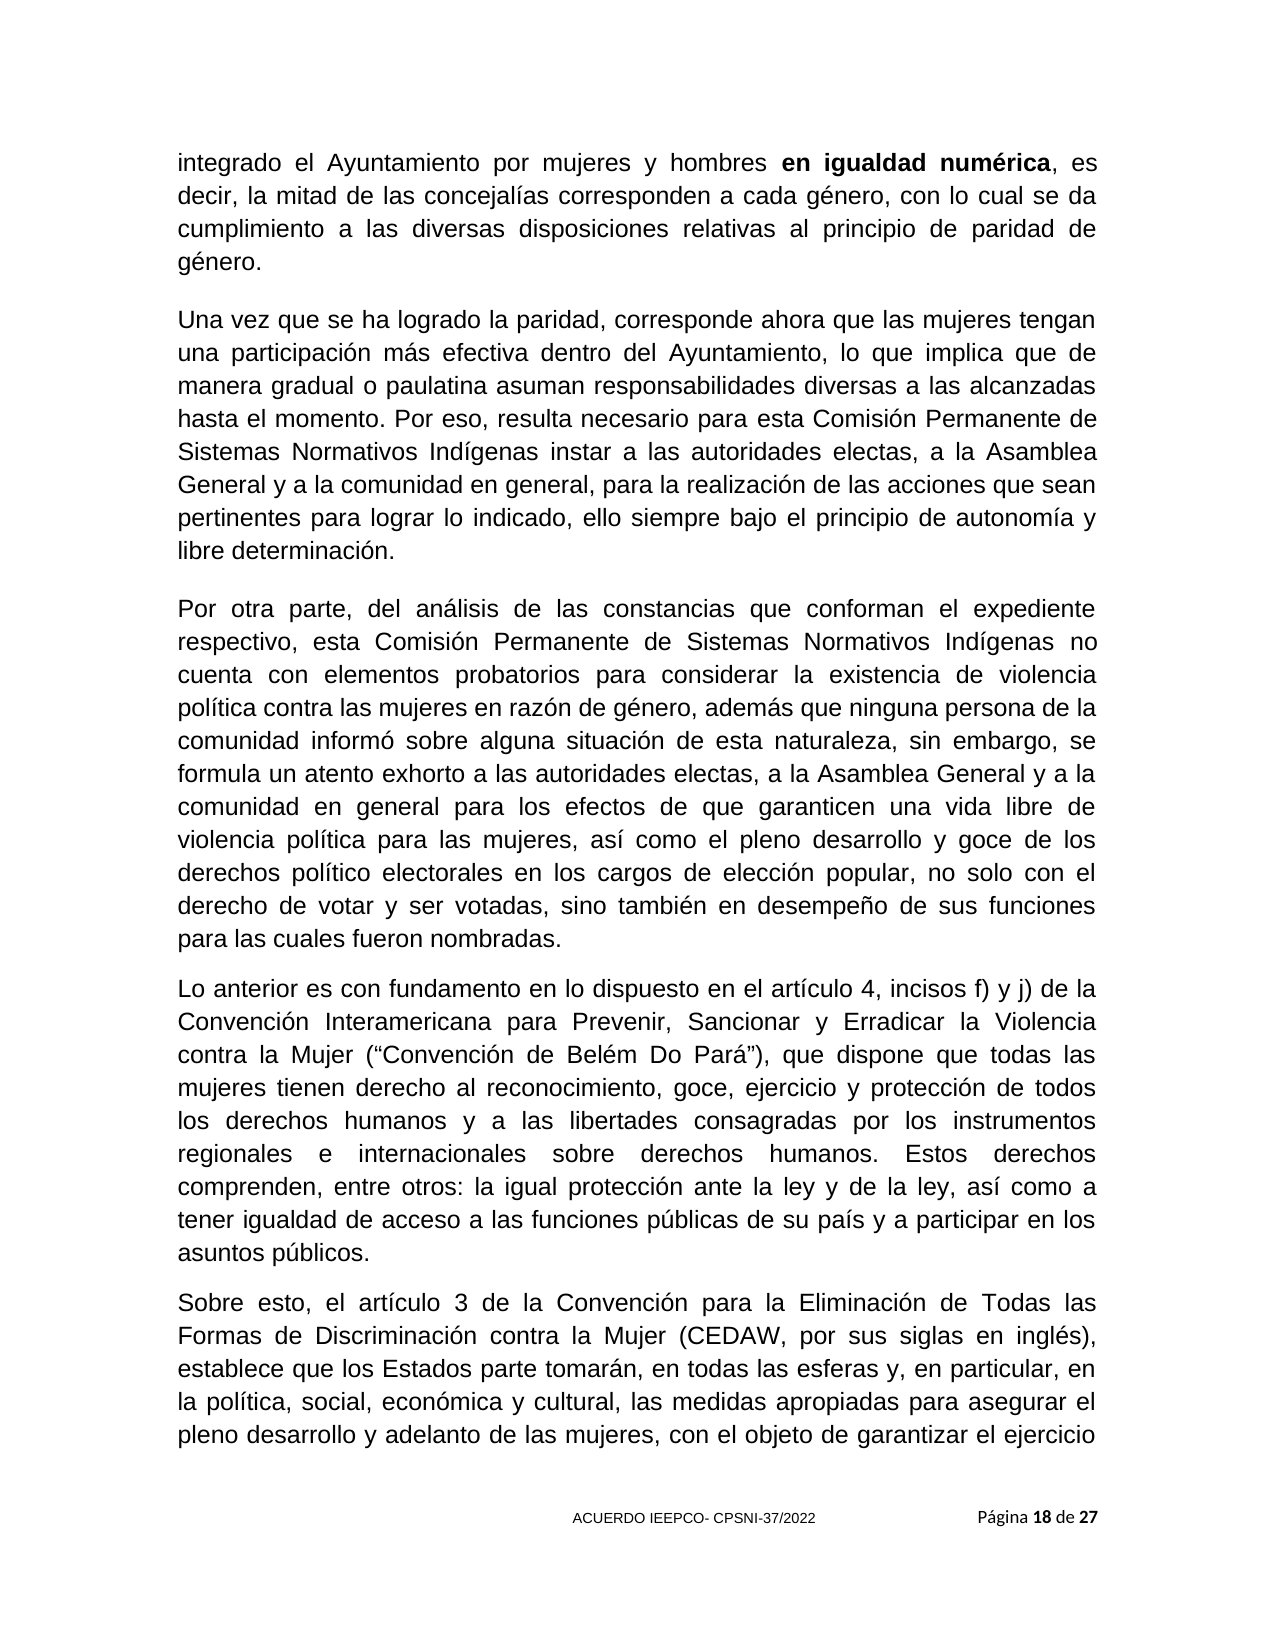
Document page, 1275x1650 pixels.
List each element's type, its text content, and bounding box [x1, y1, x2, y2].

text Lo anterior es con fundamento en lo dispuesto en el artículo 4, incisos f) y j) de la Convención Interamericana para Prevenir, Sancionar y Erradicar la Violencia contra la Mujer (“Convención de Belém Do Pará”), que dispone que todas las mujeres tienen derecho al reconocimiento, goce, ejercicio y protección de todos los derechos humanos y a las libertades consagradas por los instrumentos regionales e internacionales sobre derechos humanos. Estos derechos comprenden, entre otros: la igual protección ante la ley y de la ley, así como a tener igualdad de acceso a las funciones públicas de su país y a participar en los asuntos públicos. [177, 974, 1098, 1267]
text Por otra parte, del análisis de las constancias que conforman el expediente respectivo, esta Comisión Permanente de Sistemas Normativos Indígenas no cuenta con elementos probatorios para considerar la existencia de violencia política contra las mujeres en razón de género, además que ninguna persona de la comunidad informó sobre alguna situación de esta naturaleza, sin embargo, se formula un atento exhorto a las autoridades electas, a la Asamblea General y a la comunidad en general para los efectos de que garanticen una vida libre de violencia política para las mujeres, así como el pleno desarrollo y goce de los derechos político electorales en los cargos de elección popular, no solo con el derecho de votar y ser votadas, sino también en desempeño de sus funciones para las cuales fueron nombradas. [177, 594, 1098, 953]
text Una vez que se ha logrado la paridad, corresponde ahora que las mujeres tengan una participación más efectiva dentro del Ayuntamiento, lo que implica que de manera gradual o paulatina asuman responsabilidades diversas a las alcanzadas hasta el momento. Por eso, resulta necesario para esta Comisión Permanente de Sistemas Normativos Indígenas instar a las autoridades electas, a la Asamblea General y a la comunidad en general, para la realización de las acciones que sean pertinentes para lograr lo indicado, ello siempre bajo el principio de autonomía y libre determinación. [177, 305, 1098, 564]
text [177, 148, 1098, 275]
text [177, 1288, 1098, 1448]
